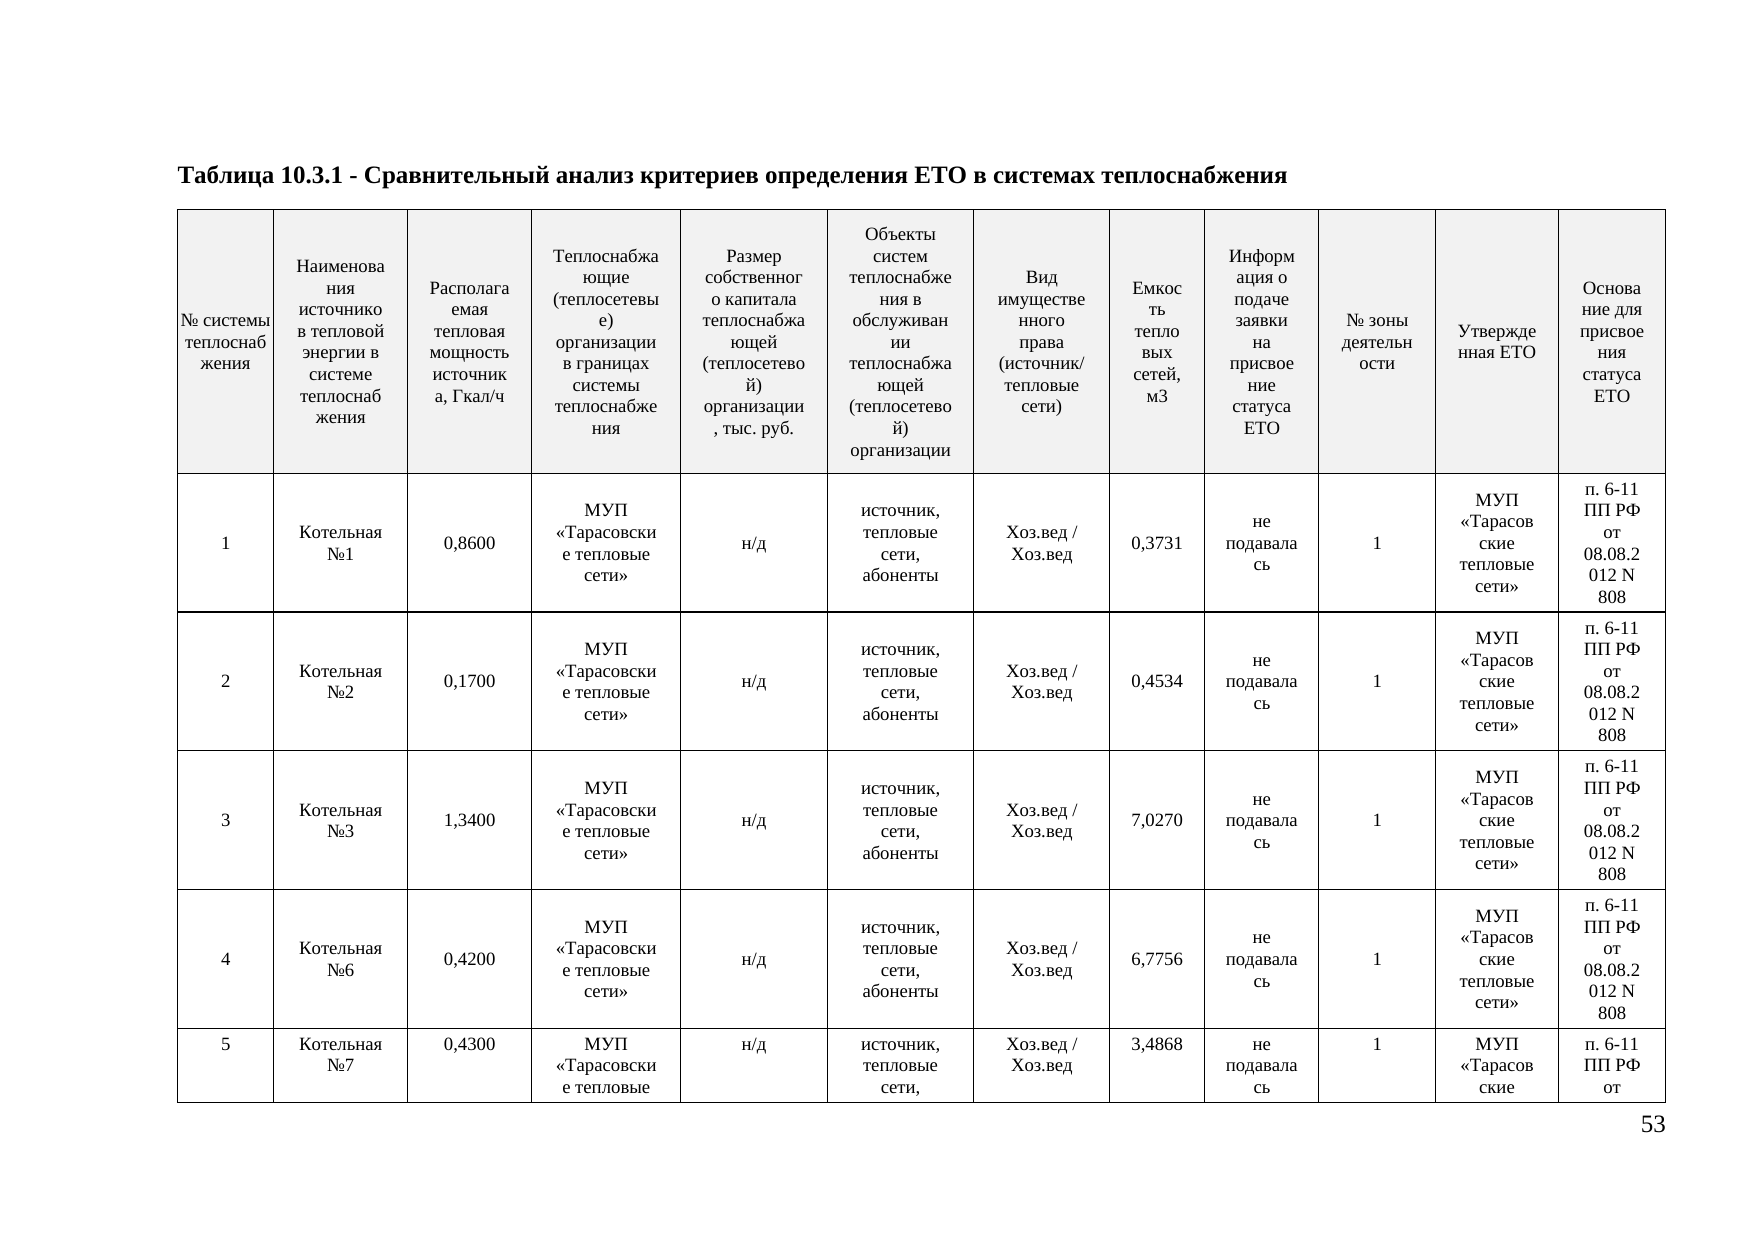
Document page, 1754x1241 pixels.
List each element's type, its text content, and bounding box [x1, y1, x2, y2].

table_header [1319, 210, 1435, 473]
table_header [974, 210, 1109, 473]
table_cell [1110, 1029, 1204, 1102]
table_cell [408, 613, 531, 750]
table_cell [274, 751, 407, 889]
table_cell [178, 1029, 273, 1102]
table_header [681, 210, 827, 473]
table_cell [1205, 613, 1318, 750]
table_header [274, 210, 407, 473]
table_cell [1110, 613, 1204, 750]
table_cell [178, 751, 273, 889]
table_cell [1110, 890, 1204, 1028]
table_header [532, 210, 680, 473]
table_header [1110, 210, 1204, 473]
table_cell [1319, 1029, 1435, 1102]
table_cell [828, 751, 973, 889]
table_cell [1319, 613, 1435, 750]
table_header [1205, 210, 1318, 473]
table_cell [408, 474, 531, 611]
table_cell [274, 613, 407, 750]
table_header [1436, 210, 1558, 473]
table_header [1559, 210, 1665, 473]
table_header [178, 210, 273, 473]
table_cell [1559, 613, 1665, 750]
text Таблица 10.3.1 - Сравнительный анализ критериев определения ЕТО в системах теплоснабжения [177, 160, 1665, 188]
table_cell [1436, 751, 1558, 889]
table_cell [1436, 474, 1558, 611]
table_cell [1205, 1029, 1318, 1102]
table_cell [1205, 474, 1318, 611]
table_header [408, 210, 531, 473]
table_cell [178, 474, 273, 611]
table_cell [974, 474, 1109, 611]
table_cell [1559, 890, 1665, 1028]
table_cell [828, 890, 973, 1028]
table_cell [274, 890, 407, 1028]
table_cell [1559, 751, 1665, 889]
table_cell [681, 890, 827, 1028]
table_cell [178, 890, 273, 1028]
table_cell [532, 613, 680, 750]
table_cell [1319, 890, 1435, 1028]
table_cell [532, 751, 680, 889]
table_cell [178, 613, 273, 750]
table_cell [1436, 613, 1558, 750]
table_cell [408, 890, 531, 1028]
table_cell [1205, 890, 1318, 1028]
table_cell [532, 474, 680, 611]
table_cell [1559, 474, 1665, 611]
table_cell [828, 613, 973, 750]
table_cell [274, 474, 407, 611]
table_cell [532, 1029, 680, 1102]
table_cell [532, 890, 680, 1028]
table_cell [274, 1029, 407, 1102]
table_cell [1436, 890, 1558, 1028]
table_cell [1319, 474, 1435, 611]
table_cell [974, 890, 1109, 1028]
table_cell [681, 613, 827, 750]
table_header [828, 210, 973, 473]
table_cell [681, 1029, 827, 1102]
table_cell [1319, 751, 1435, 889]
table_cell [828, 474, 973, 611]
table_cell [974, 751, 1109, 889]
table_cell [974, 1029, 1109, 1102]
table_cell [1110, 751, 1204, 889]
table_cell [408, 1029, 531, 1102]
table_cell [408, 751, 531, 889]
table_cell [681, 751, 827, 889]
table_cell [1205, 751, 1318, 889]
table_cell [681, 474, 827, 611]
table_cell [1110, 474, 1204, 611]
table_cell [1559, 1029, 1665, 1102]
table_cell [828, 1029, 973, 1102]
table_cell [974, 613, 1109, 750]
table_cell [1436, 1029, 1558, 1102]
